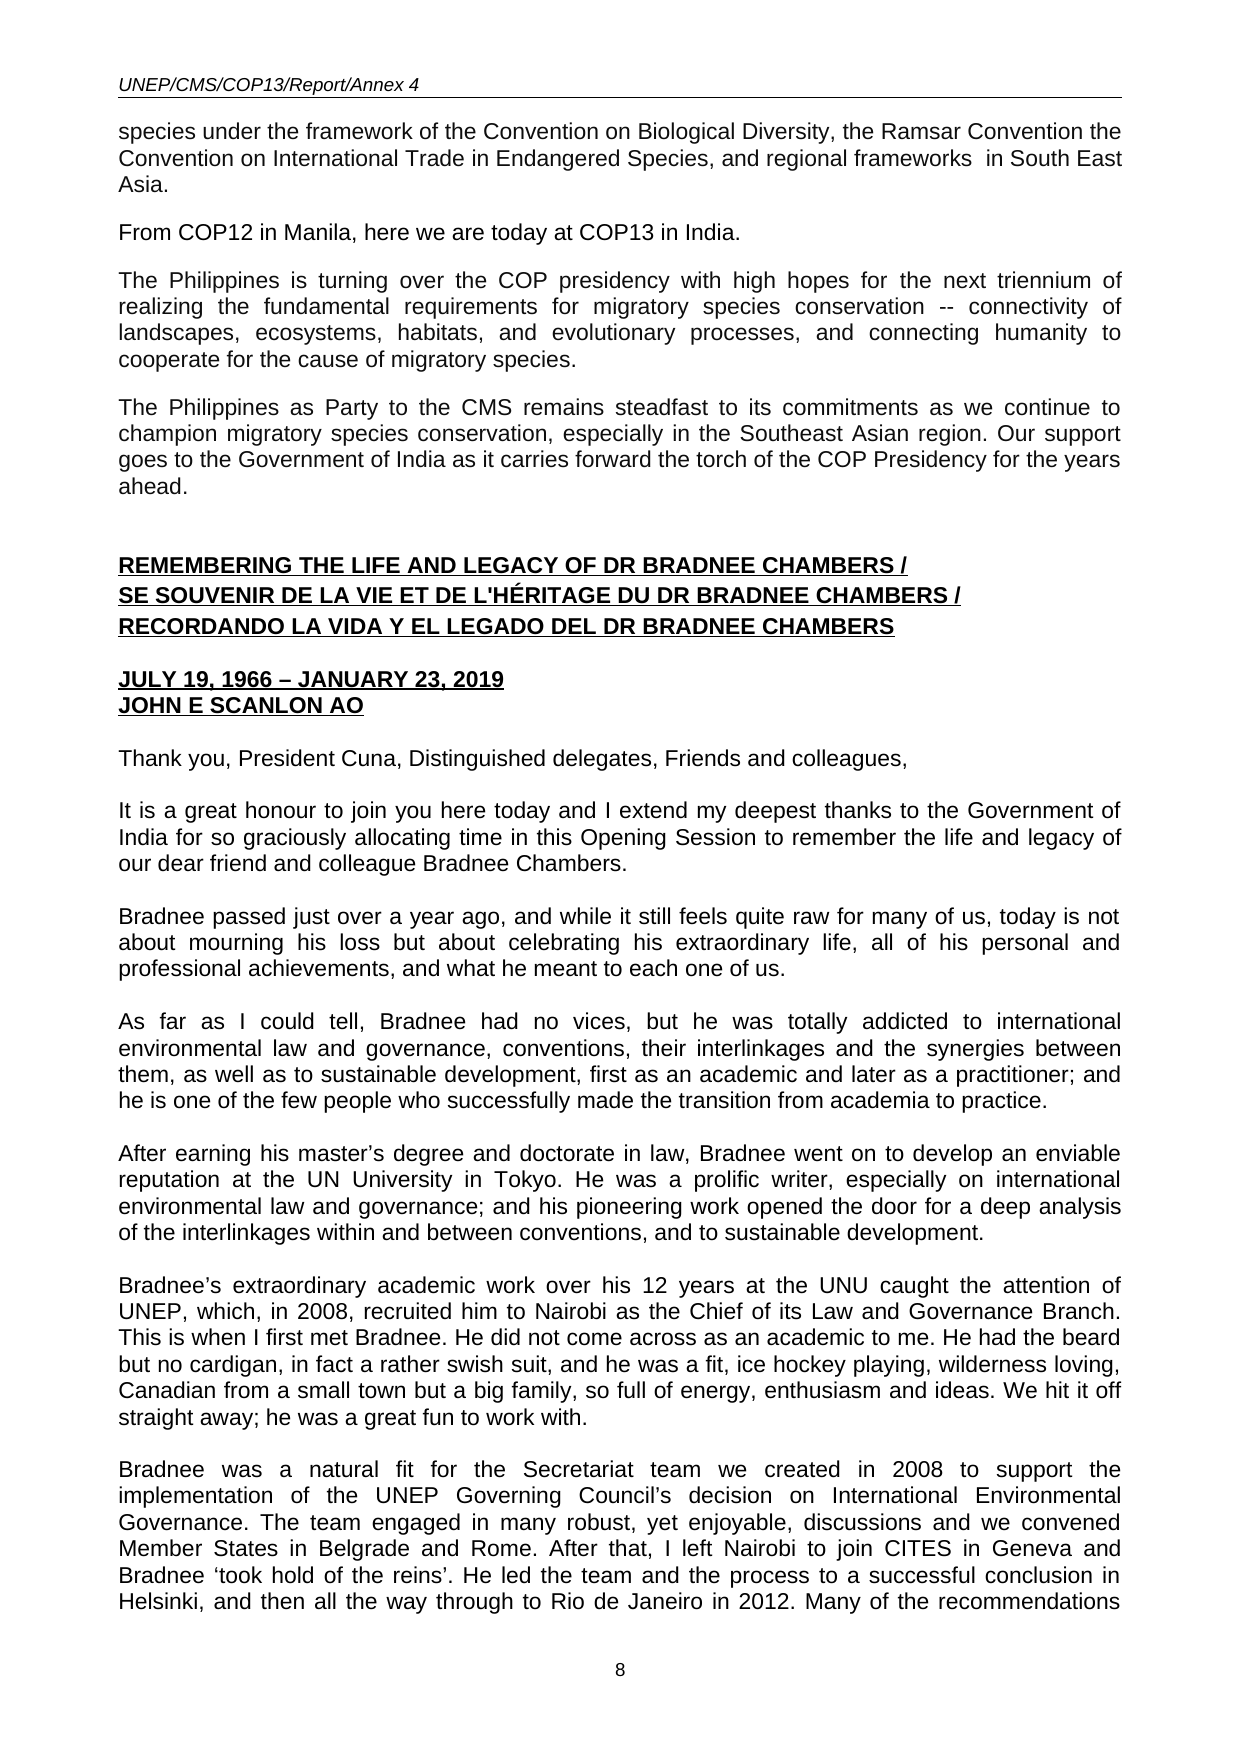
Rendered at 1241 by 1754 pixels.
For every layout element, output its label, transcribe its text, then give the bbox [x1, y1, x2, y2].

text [118, 1456, 1122, 1614]
text After earning his master’s degree and doctorate in law, Bradnee went on to develop an enviable reputation at the UN University in Tokyo. He was a prolific writer, especially on international environmental law and governance; and his pioneering work opened the door for a deep analysis of the interlinkages within and between conventions, and to sustainable development. [118, 1140, 1122, 1245]
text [118, 118, 1122, 197]
text The Philippines is turning over the COP presidency with high hopes for the next triennium of realizing the fundamental requirements for migratory species conservation -- connectivity of landscapes, ecosystems, habitats, and evolutionary processes, and connecting humanity to cooperate for the cause of migratory species. [118, 267, 1122, 372]
text As far as I could tell, Bradnee had no vices, but he was totally addicted to international environmental law and governance, conventions, their interlinkages and the synergies between them, as well as to sustainable development, first as an academic and later as a practitioner; and he is one of the few people who successfully made the transition from academia to practice. [118, 1008, 1122, 1113]
text It is a great honour to join you here today and I extend my deepest thanks to the Government of India for so graciously allocating time in this Opening Session to remember the life and legacy of our dear friend and colleague Bradnee Chambers. [118, 797, 1122, 876]
text REMEMBERING THE LIFE AND LEGACY OF DR BRADNEE CHAMBERS / [118, 552, 1122, 578]
text Bradnee’s extraordinary academic work over his 12 years at the UNU caught the attention of UNEP, which, in 2008, recruited him to Nairobi as the Chief of its Law and Governance Branch. This is when I first met Bradnee. He did not come across as an academic to me. He had the beard but no cardigan, in fact a rather swish suit, and he was a fit, ice hockey playing, wilderness loving, Canadian from a small town but a big family, so full of energy, enthusiasm and ideas. We hit it off straight away; he was a great fun to work with. [118, 1272, 1122, 1430]
text The Philippines as Party to the CMS remains steadfast to its commitments as we continue to champion migratory species conservation, especially in the Southeast Asian region. Our support goes to the Government of India as it carries forward the torch of the COP Presidency for the years ahead. [118, 394, 1122, 499]
text SE SOUVENIR DE LA VIE ET DE L'HÉRITAGE DU DR BRADNEE CHAMBERS / [118, 582, 1122, 609]
text Thank you, President Cuna, Distinguished delegates, Friends and colleagues, [118, 744, 1122, 771]
text Bradnee passed just over a year ago, and while it still feels quite raw for many of us, today is not about mourning his loss but about celebrating his extraordinary life, all of his personal and professional achievements, and what he meant to each one of us. [118, 903, 1122, 982]
text JULY 19, 1966 – JANUARY 23, 2019 [118, 666, 1122, 692]
text RECORDANDO LA VIDA Y EL LEGADO DEL DR BRADNEE CHAMBERS [118, 613, 1122, 639]
text JOHN E SCANLON AO [118, 692, 1122, 718]
text From COP12 in Manila, here we are today at COP13 in India. [118, 219, 1122, 245]
